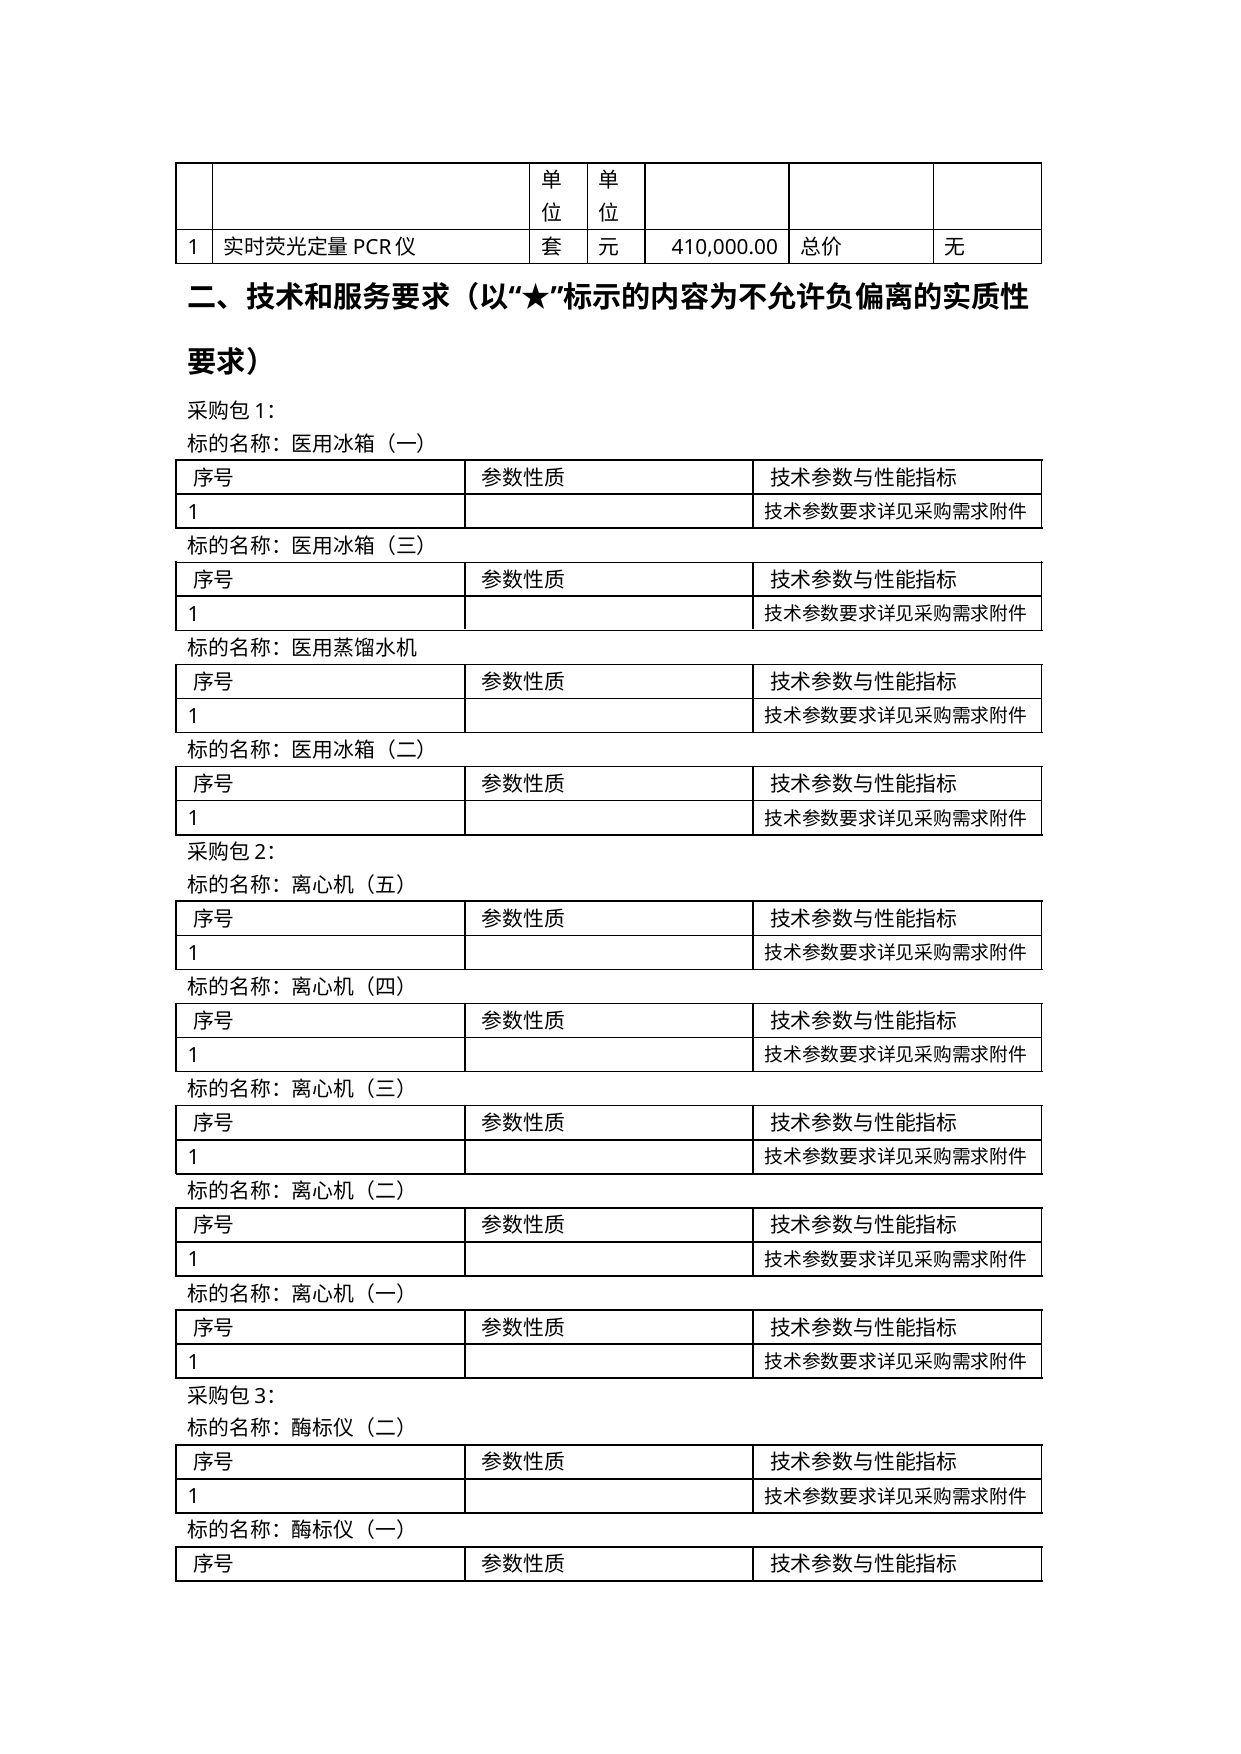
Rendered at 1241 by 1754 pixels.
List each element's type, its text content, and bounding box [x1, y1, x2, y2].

table_header 序号 [177, 767, 464, 800]
table_header 序号 [177, 1106, 464, 1139]
text 标的名称：医用冰箱（二） [187, 733, 1053, 766]
table_header 技术参数与性能指标 [754, 1106, 1041, 1139]
table_header 报价单位 [588, 164, 644, 228]
text 标的名称：医用蒸馏水机 [187, 631, 1053, 663]
table_cell 技术参数要求详见采购需求附件 [754, 801, 1041, 834]
table_cell [466, 495, 752, 527]
table_header 技术参数与性能指标 [754, 902, 1041, 934]
table_cell 1 [177, 936, 464, 968]
text 标的名称：离心机（一） [187, 1277, 1053, 1309]
table_cell 元 [588, 230, 644, 263]
text 采购包2： [187, 835, 1053, 868]
table_header 参数性质 [466, 1446, 752, 1478]
table_header 参数性质 [466, 1311, 752, 1343]
table_cell 1 [177, 801, 464, 834]
table_header 技术参数与性能指标 [754, 665, 1041, 698]
table_cell 总价 [790, 230, 933, 263]
table_header 序号 [177, 1004, 464, 1037]
table_header 技术参数与性能指标 [754, 1209, 1041, 1241]
text 采购包1： [187, 394, 1053, 427]
text 标的名称：酶标仪（一） [187, 1513, 1053, 1546]
table_cell [466, 1480, 752, 1512]
table_header 参数性质 [466, 1106, 752, 1139]
table_header 参数性质 [466, 902, 752, 934]
table_header 最高限价 [646, 164, 788, 228]
table_cell 技术参数要求详见采购需求附件 [754, 1480, 1041, 1512]
table_header 技术参数与性能指标 [754, 1311, 1041, 1343]
table_header 技术参数与性能指标 [754, 563, 1041, 595]
table_header 参数性质 [466, 563, 752, 595]
table_cell 1 [177, 597, 464, 629]
table_header 技术参数与性能指标 [754, 1446, 1041, 1478]
table_cell 技术参数要求详见采购需求附件 [754, 1141, 1041, 1173]
table_cell 技术参数要求详见采购需求附件 [754, 1345, 1041, 1377]
table_cell 1 [177, 230, 212, 263]
table_header 参数性质 [466, 767, 752, 800]
table_cell 技术参数要求详见采购需求附件 [754, 936, 1041, 968]
table_header 计量单位 [530, 164, 587, 228]
text 标的名称：离心机（四） [187, 970, 1053, 1003]
text 标的名称：离心机（五） [187, 868, 1053, 900]
table_cell 技术参数要求详见采购需求附件 [754, 699, 1041, 732]
table_cell [466, 936, 752, 968]
table_header 技术参数与性能指标 [754, 1004, 1041, 1037]
table_header 参数性质 [466, 1209, 752, 1241]
table_cell 1 [177, 1345, 464, 1377]
text 采购包3： [187, 1379, 1053, 1411]
table_header 报价说明 [934, 164, 1041, 228]
table_cell [466, 1038, 752, 1071]
table_cell 410,000.00 [646, 230, 788, 263]
table_header 序号 [177, 1548, 464, 1580]
table_header 序号 [177, 902, 464, 934]
table_cell 1 [177, 1141, 464, 1173]
text 标的名称：医用冰箱（一） [187, 427, 1053, 459]
table_cell [466, 801, 752, 834]
table_cell 1 [177, 1243, 464, 1275]
text 标的名称：离心机（二） [187, 1174, 1053, 1207]
table_header 技术参数与性能指标 [754, 1548, 1041, 1580]
table_cell [466, 1243, 752, 1275]
table_header 参数性质 [466, 461, 752, 493]
table_header 序号 [177, 563, 464, 595]
table_cell 1 [177, 699, 464, 732]
table_header 序号 [177, 164, 212, 228]
table_header 参数性质 [466, 1548, 752, 1580]
table_header 价款形式 [790, 164, 933, 228]
table_cell [466, 699, 752, 732]
table_cell 1 [177, 495, 464, 527]
table_header 序号 [177, 1446, 464, 1478]
table_cell 1 [177, 1480, 464, 1512]
table_header 技术参数与性能指标 [754, 461, 1041, 493]
table_header 序号 [177, 665, 464, 698]
table_cell 无 [934, 230, 1041, 263]
table_header 序号 [177, 461, 464, 493]
text 标的名称：离心机（三） [187, 1072, 1053, 1105]
table_cell 技术参数要求详见采购需求附件 [754, 495, 1041, 527]
table_header 序号 [177, 1209, 464, 1241]
table_header 报价内容 [213, 164, 529, 228]
text 标的名称：医用冰箱（三） [187, 529, 1053, 561]
table_cell 技术参数要求详见采购需求附件 [754, 1243, 1041, 1275]
table_cell 技术参数要求详见采购需求附件 [754, 597, 1041, 629]
table_header 技术参数与性能指标 [754, 767, 1041, 800]
table_cell [466, 597, 752, 629]
text 二、技术和服务要求（以“★”标示的内容为不允许负偏离的实质性要求） [187, 264, 1053, 394]
table_cell 1 [177, 1038, 464, 1071]
table_header 参数性质 [466, 1004, 752, 1037]
table_cell [466, 1345, 752, 1377]
text 标的名称：酶标仪（二） [187, 1411, 1053, 1444]
table_header 序号 [177, 1311, 464, 1343]
table_cell 套 [530, 230, 587, 263]
table_cell 技术参数要求详见采购需求附件 [754, 1038, 1041, 1071]
table_header 参数性质 [466, 665, 752, 698]
table_cell 实时荧光定量PCR仪 [213, 230, 529, 263]
table_cell [466, 1141, 752, 1173]
